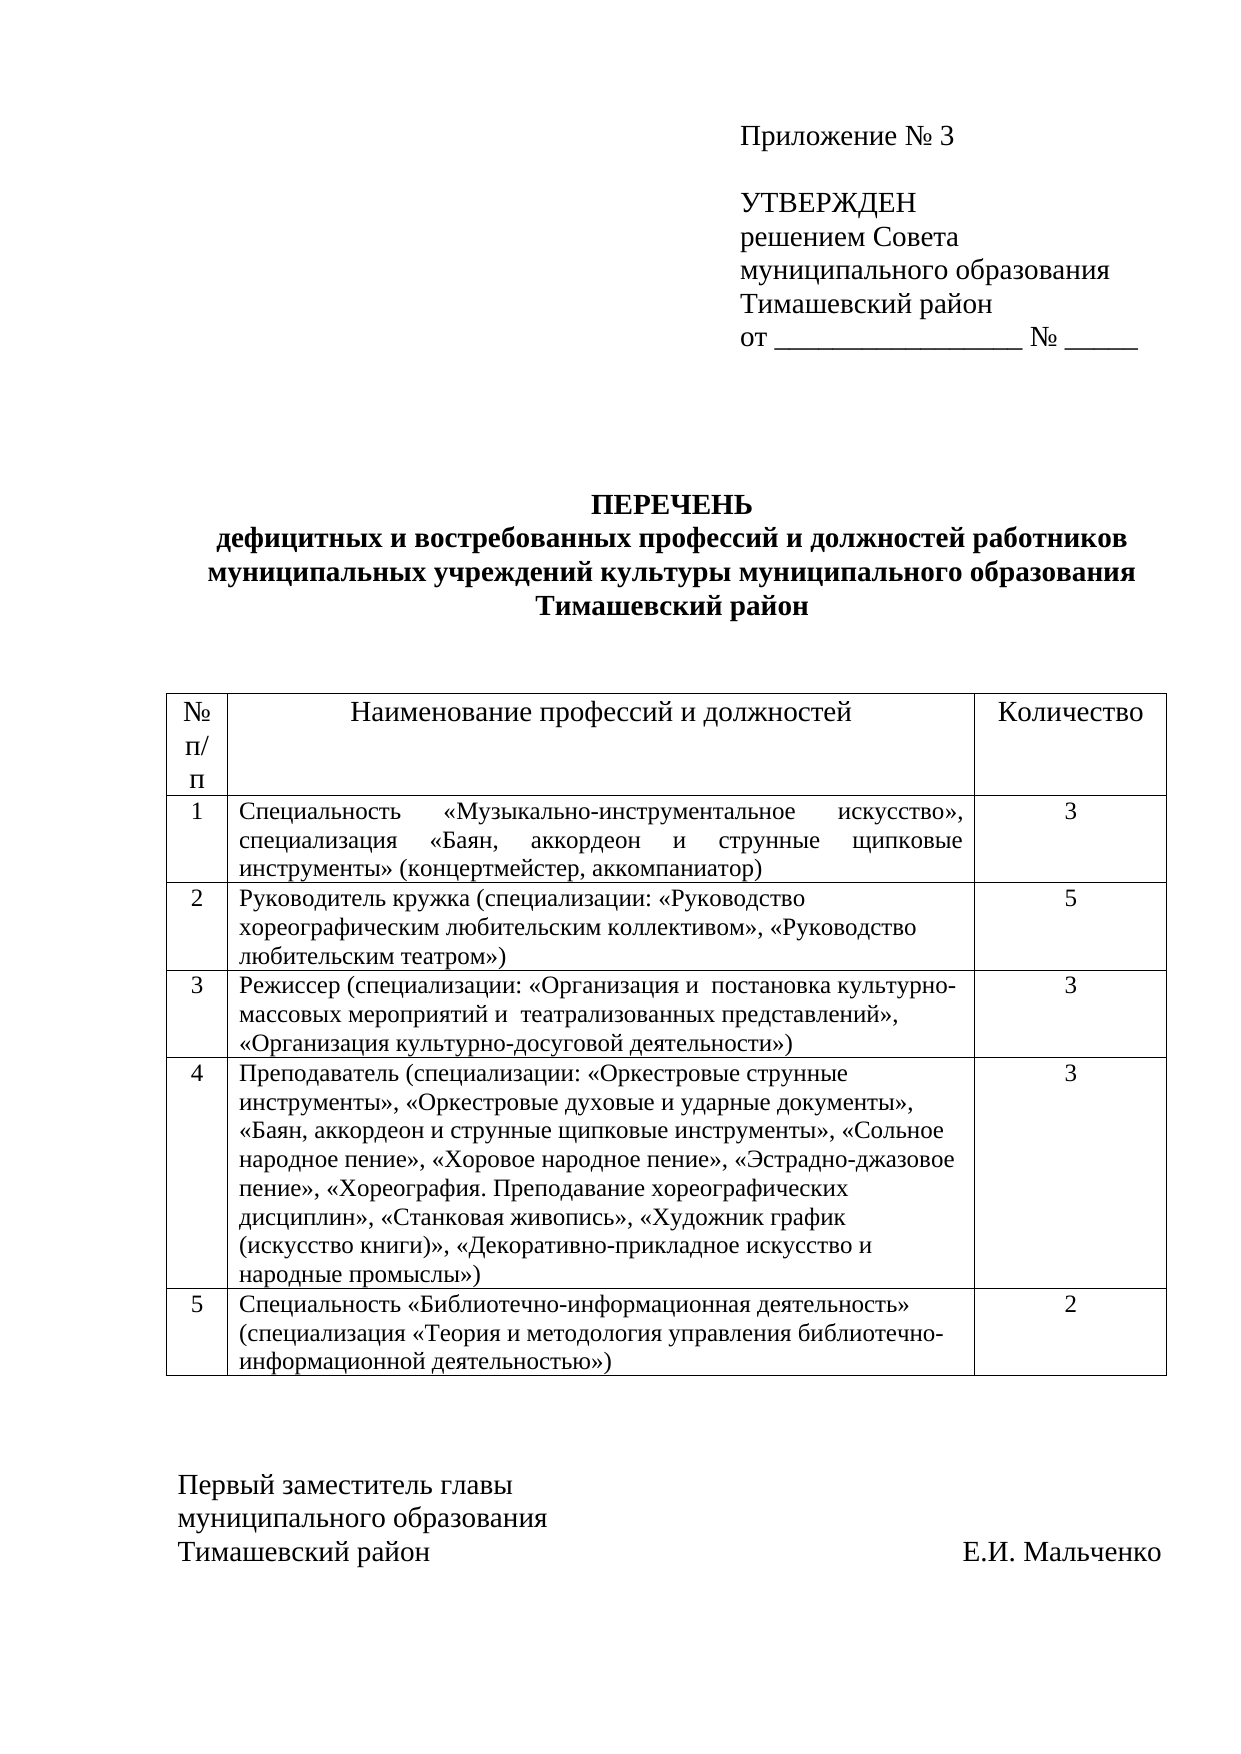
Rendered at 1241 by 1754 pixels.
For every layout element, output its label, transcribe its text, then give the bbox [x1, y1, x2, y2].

text муниципального образования [177, 1500, 1167, 1534]
table_cell 3 [975, 796, 1166, 882]
text муниципального образования Тимашевский район [740, 252, 1167, 319]
table_header Количество [975, 694, 1166, 795]
table_cell 3 [975, 971, 1166, 1057]
text УТВЕРЖДЕН [740, 185, 1167, 219]
table_cell Специальность «Библиотечно-информационная деятельность» (специализация «Теория и методология управления библиотечно-информационной деятельностью») [228, 1289, 974, 1375]
table_header Наименование профессий и должностей [228, 694, 974, 795]
text ПЕРЕЧЕНЬ [177, 487, 1167, 521]
text Тимашевский район Е.И. Мальченко [177, 1534, 1167, 1567]
table_cell 2 [167, 883, 227, 969]
text дефицитных и востребованных профессий и должностей работников [177, 521, 1167, 554]
table_cell Преподаватель (специализации: «Оркестровые струнные инструменты», «Оркестровые духовые и ударные документы», «Баян, аккордеон и струнные щипковые инструменты», «Сольное народное пение», «Хоровое народное пение», «Эстрадно-джазовое пение», «Хореография. Преподавание хореографических дисциплин», «Станковая живопись», «Художник график (искусство книги)», «Декоративно-прикладное искусство и народные промыслы») [228, 1058, 974, 1288]
table_header № п/п [167, 694, 227, 795]
text Первый заместитель главы [177, 1467, 1167, 1500]
table_cell 1 [167, 796, 227, 882]
table_cell 3 [975, 1058, 1166, 1288]
table_cell Специальность «Музыкально-инструментальное искусство», специализация «Баян, аккордеон и струнные щипковые инструменты» (концертмейстер, аккомпаниатор) [228, 796, 974, 882]
text муниципальных учреждений культуры муниципального образования Тимашевский район [177, 554, 1167, 621]
text решением Совета [740, 219, 1167, 252]
table_cell 5 [167, 1289, 227, 1375]
table_cell Руководитель кружка (специализации: «Руководство хореографическим любительским коллективом», «Руководство любительским театром») [228, 883, 974, 969]
table_cell 5 [975, 883, 1166, 969]
text от _________________ № _____ [740, 319, 1167, 353]
table_cell 4 [167, 1058, 227, 1288]
text Приложение № 3 [740, 118, 1167, 152]
table_cell 2 [975, 1289, 1166, 1375]
table_cell Режиссер (специализации: «Организация и постановка культурно-массовых мероприятий и театрализованных представлений», «Организация культурно-досуговой деятельности») [228, 971, 974, 1057]
table_cell 3 [167, 971, 227, 1057]
